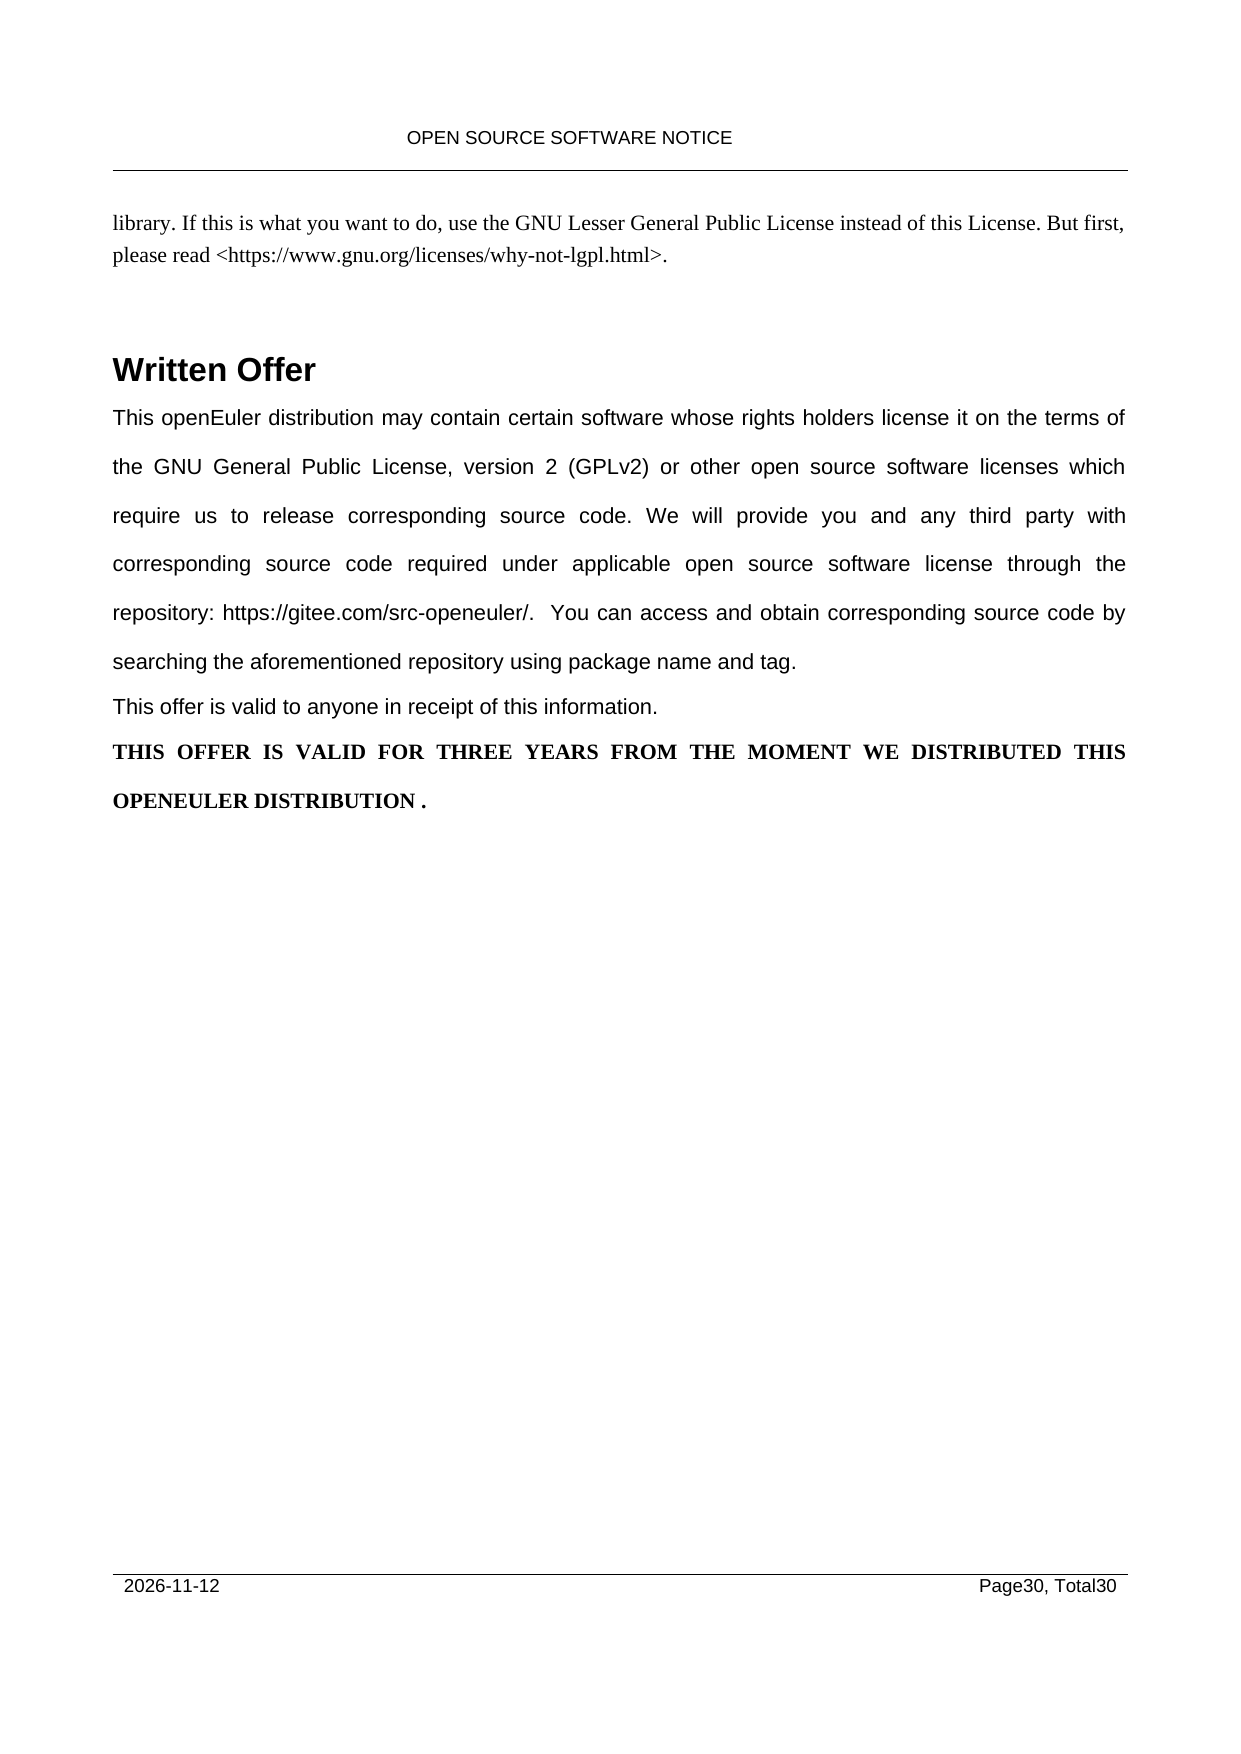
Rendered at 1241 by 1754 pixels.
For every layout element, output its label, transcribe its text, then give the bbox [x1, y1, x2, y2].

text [112, 206, 1128, 271]
text THIS OFFER IS VALID FOR THREE YEARS FROM THE MOMENT WE DISTRIBUTED THIS OPENEULER DISTRIBUTION . [112, 735, 1128, 817]
text Written Offer [112, 336, 1128, 401]
text This openEuler distribution may contain certain software whose rights holders license it on the terms of the GNU General Public License, version 2 (GPLv2) or other open source software licenses which require us to release corresponding source code. We will provide you and any third party with corresponding source code required under applicable open source software license through the repository: https://gitee.com/src-openeuler/. You can access and obtain corresponding source code by searching the aforementioned repository using package name and tag. [112, 401, 1128, 678]
text This offer is valid to anyone in receipt of this information. [112, 690, 1128, 723]
